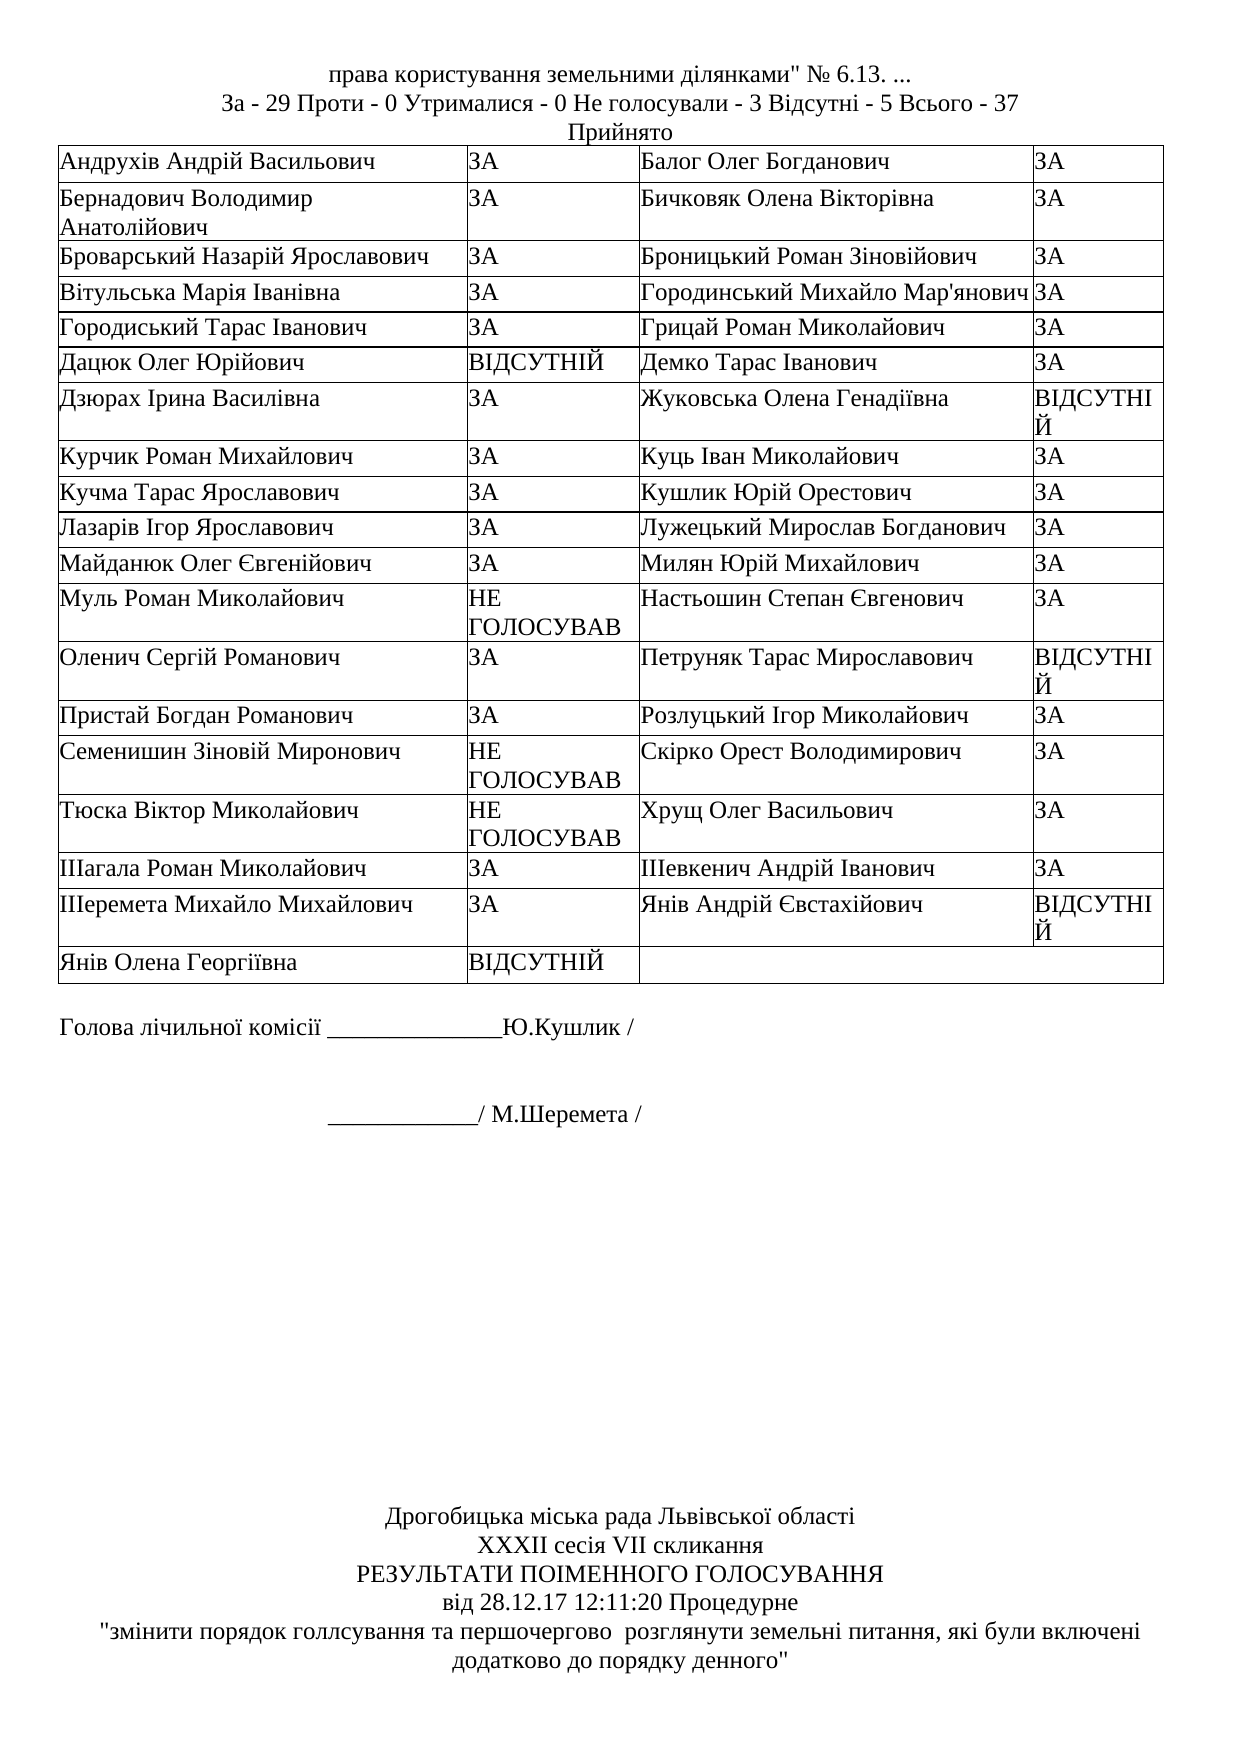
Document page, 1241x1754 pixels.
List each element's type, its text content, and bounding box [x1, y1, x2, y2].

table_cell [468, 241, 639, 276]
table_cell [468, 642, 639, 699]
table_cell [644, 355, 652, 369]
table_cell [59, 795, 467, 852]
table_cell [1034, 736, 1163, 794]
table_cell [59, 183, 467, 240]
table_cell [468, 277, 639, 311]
text XXXII сесія VII скликання [59, 1530, 1181, 1559]
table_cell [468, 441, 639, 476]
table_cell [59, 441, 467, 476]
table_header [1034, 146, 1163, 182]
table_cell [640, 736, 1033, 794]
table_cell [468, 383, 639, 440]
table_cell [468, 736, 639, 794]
text від 28.12.17 12:11:20 Процедурне [59, 1587, 1181, 1616]
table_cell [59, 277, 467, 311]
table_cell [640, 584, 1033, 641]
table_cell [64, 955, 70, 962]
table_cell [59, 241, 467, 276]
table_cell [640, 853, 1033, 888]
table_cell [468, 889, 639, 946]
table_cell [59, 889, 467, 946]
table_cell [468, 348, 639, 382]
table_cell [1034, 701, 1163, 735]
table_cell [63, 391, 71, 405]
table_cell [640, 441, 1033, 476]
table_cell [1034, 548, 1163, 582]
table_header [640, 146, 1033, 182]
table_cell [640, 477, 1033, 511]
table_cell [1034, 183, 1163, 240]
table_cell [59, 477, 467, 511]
text "змінити порядок голлсування та першочергово розглянути земельні питання, які були включені додатково до порядку денного" [59, 1616, 1181, 1674]
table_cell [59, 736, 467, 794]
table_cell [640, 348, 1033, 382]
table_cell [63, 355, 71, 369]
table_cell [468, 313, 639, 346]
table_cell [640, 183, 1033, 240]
text Дрогобицька міська рада Львівської області [59, 1501, 1181, 1530]
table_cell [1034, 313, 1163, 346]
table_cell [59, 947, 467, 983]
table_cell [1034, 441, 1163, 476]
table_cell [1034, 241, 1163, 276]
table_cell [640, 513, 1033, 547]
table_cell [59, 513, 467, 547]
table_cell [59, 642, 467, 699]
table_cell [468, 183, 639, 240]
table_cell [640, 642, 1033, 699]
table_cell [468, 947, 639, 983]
text Голова лічильної комісії ______________Ю.Кушлик / [59, 1012, 1181, 1041]
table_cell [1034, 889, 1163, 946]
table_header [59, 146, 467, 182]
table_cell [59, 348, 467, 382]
text За - 29 Проти - 0 Утрималися - 0 Не голосували - 3 Відсутні - 5 Всього - 37 [59, 88, 1181, 117]
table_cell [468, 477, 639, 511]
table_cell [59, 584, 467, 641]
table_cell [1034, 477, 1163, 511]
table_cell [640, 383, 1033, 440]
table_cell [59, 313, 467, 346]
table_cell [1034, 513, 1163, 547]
text ____________/ М.Шеремета / [59, 1099, 1181, 1127]
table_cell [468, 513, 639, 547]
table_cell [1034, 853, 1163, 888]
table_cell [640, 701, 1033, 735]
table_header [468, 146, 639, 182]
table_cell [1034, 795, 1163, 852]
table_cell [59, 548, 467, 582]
text права користування земельними ділянками" № 6.13. ... [59, 59, 1181, 88]
text РЕЗУЛЬТАТИ ПОІМЕННОГО ГОЛОСУВАННЯ [59, 1559, 1181, 1587]
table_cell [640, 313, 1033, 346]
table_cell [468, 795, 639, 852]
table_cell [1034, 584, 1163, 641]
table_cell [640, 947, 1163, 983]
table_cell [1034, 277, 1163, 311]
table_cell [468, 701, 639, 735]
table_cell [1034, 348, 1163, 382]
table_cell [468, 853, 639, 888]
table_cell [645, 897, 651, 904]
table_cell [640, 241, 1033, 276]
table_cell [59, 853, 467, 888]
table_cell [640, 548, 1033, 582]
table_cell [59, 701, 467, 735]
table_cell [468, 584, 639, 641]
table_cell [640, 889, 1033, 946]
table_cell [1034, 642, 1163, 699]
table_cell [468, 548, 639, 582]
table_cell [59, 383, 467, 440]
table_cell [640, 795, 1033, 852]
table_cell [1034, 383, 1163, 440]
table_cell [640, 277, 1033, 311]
text Прийнято [59, 117, 1181, 145]
